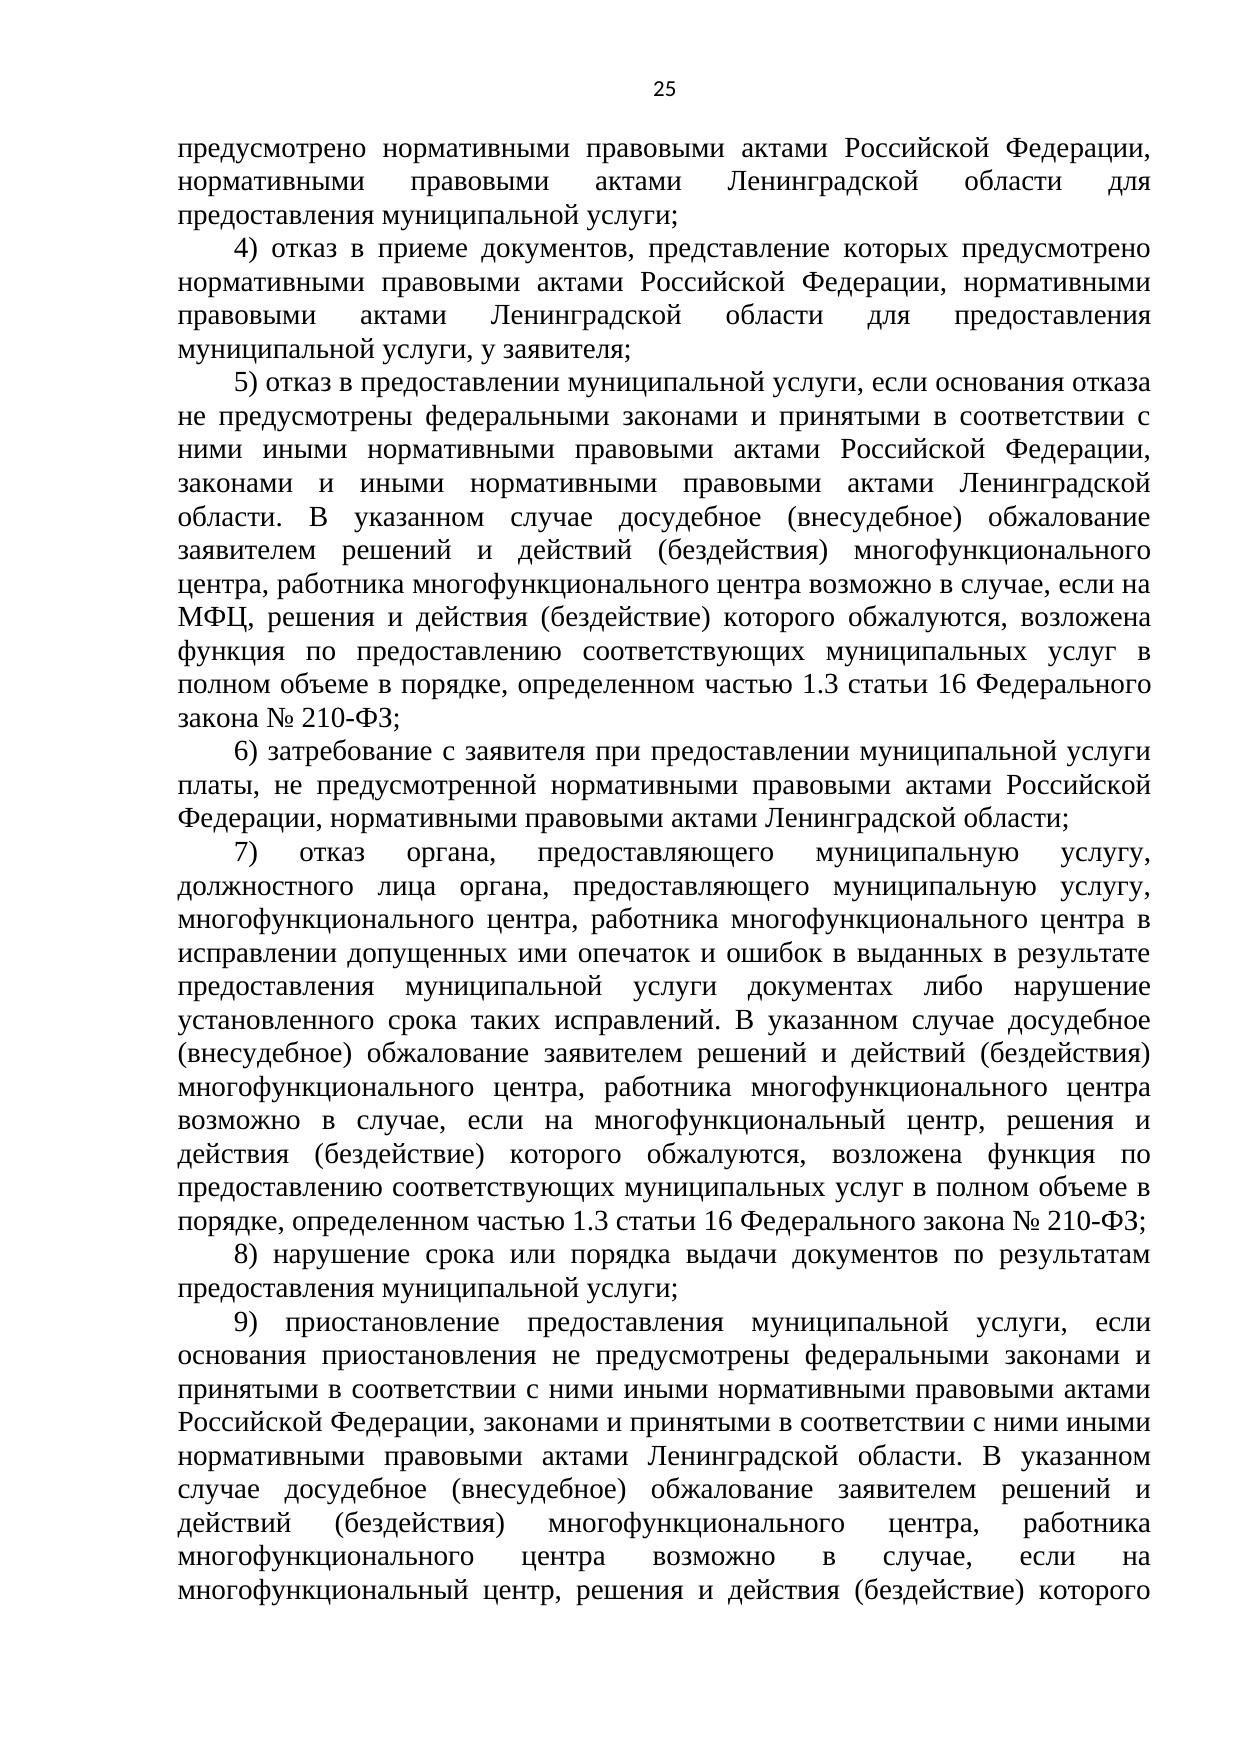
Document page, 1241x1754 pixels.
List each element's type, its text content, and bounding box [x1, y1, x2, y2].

text 4) отказ в приеме документов, представление которых предусмотрено нормативными правовыми актами Российской Федерации, нормативными правовыми актами Ленинградской области для предоставления муниципальной услуги, у заявителя; [177, 230, 1152, 364]
text 8) нарушение срока или порядка выдачи документов по результатам предоставления муниципальной услуги; [177, 1237, 1152, 1304]
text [177, 1304, 1152, 1606]
text 5) отказ в предоставлении муниципальной услуги, если основания отказа не предусмотрены федеральными законами и принятыми в соответствии с ними иными нормативными правовыми актами Российской Федерации, законами и иными нормативными правовыми актами Ленинградской области. В указанном случае досудебное (внесудебное) обжалование заявителем решений и действий (бездействия) многофункционального центра, работника многофункционального центра возможно в случае, если на МФЦ, решения и действия (бездействие) которого обжалуются, возложена функция по предоставлению соответствующих муниципальных услуг в полном объеме в порядке, определенном частью 1.3 статьи 16 Федерального закона № 210-ФЗ; [177, 364, 1152, 733]
text 6) затребование с заявителя при предоставлении муниципальной услуги платы, не предусмотренной нормативными правовыми актами Российской Федерации, нормативными правовыми актами Ленинградской области; [177, 733, 1152, 834]
text 7) отказ органа, предоставляющего муниципальную услугу, должностного лица органа, предоставляющего муниципальную услугу, многофункционального центра, работника многофункционального центра в исправлении допущенных ими опечаток и ошибок в выданных в результате предоставления муниципальной услуги документах либо нарушение установленного срока таких исправлений. В указанном случае досудебное (внесудебное) обжалование заявителем решений и действий (бездействия) многофункционального центра, работника многофункционального центра возможно в случае, если на многофункциональный центр, решения и действия (бездействие) которого обжалуются, возложена функция по предоставлению соответствующих муниципальных услуг в полном объеме в порядке, определенном частью 1.3 статьи 16 Федерального закона № 210-ФЗ; [177, 834, 1152, 1237]
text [177, 130, 1152, 230]
